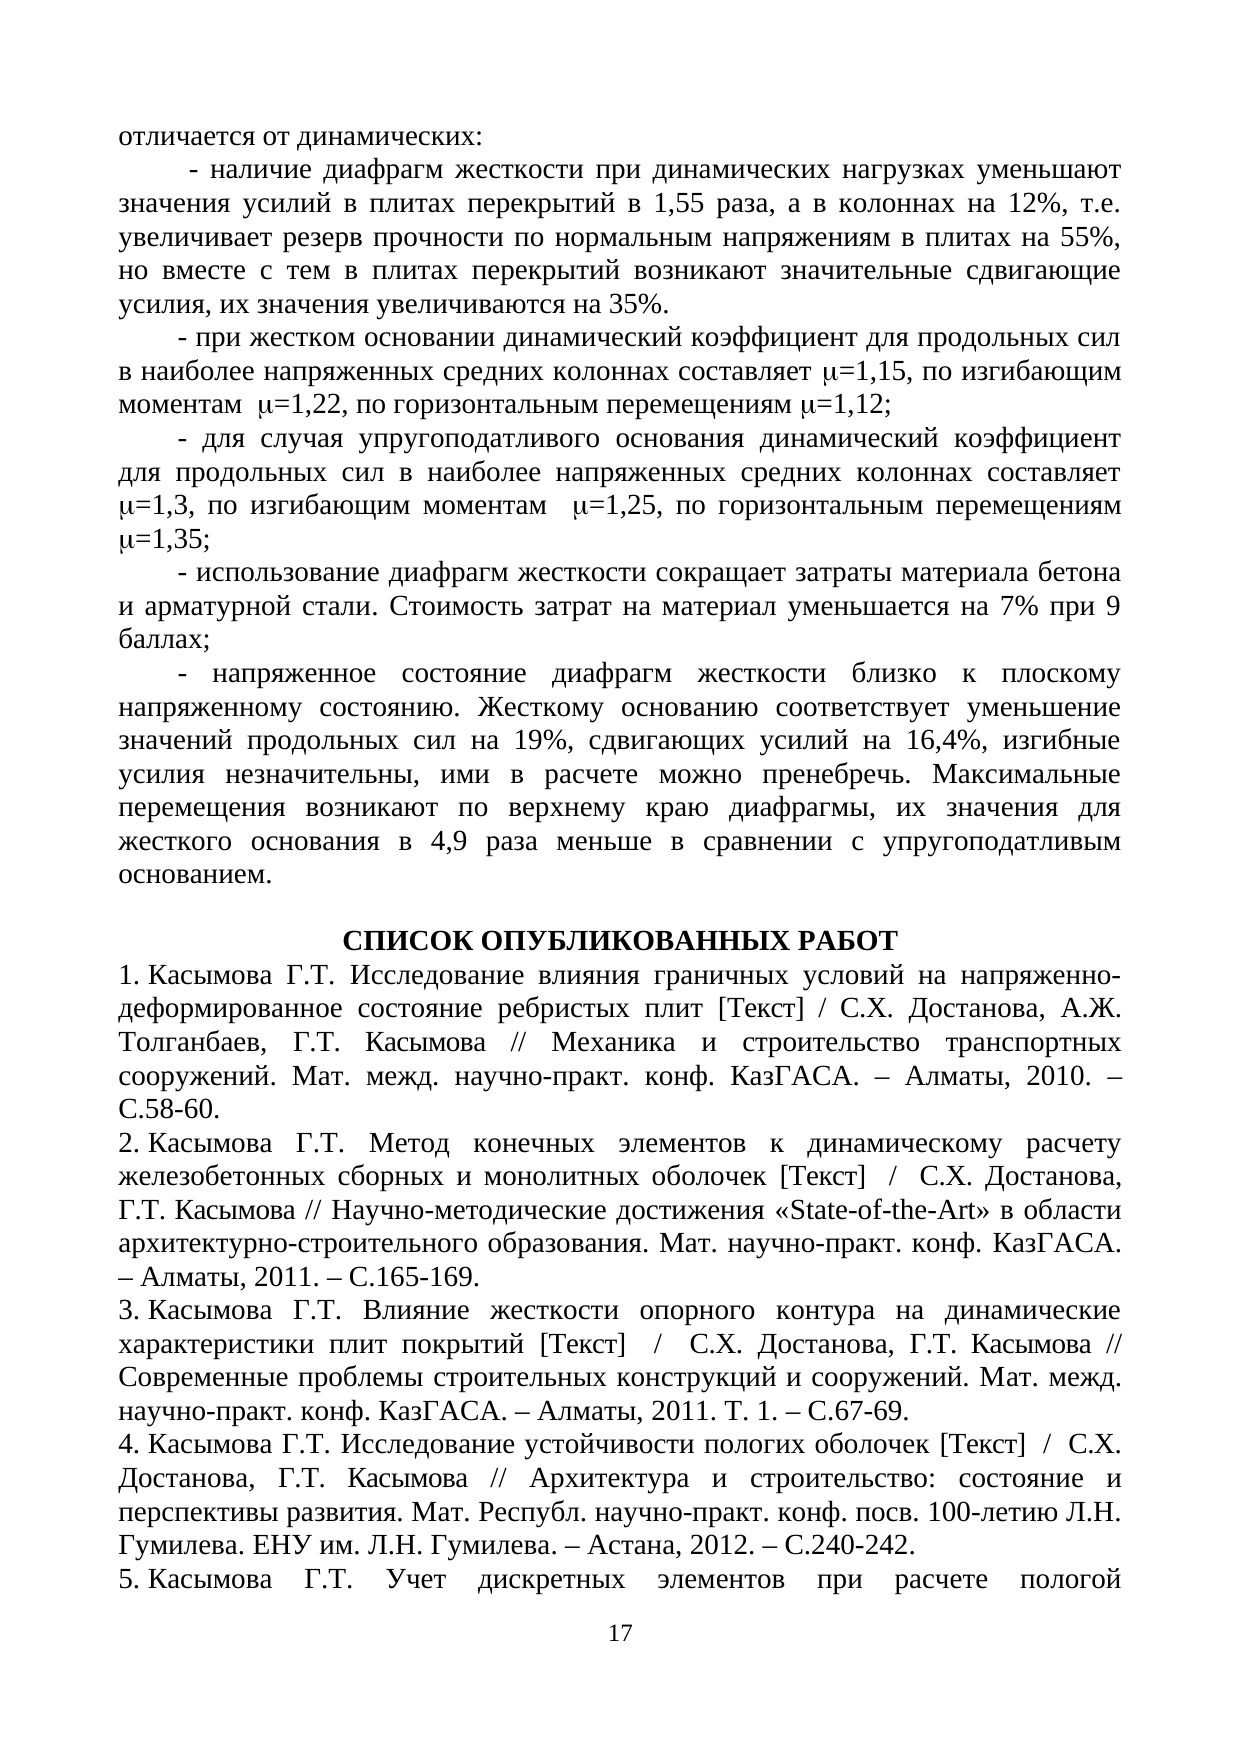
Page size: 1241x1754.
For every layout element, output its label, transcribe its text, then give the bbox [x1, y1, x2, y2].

text СПИСОК ОПУБЛИКОВАННЫХ РАБОТ [118, 923, 1122, 957]
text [118, 118, 1122, 152]
list Касымова Г.Т. Исследование влияния граничных условий на напряженно-деформированное состояние ребристых плит [Текст] / С.Х. Достанова, А.Ж. Толганбаев, Г.Т. Касымова // Механика и строительство транспортных сооружений. Мат. межд. научно-практ. конф. КазГАСА. – Алматы, 2010. – С.58-60. [118, 957, 1122, 1125]
text - использование диафрагм жесткости сокращает затраты материала бетона и арматурной стали. Стоимость затрат на материал уменьшается на 7% при 9 баллах; [118, 554, 1122, 655]
text - для случая упругоподатливого основания динамический коэффициент для продольных сил в наиболее напряженных средних колоннах составляет =1,3, по изгибающим моментам =1,25, по горизонтальным перемещениям =1,35; [118, 420, 1122, 554]
text - при жестком основании динамический коэффициент для продольных сил в наиболее напряженных средних колоннах составляет =1,15, по изгибающим моментам =1,22, по горизонтальным перемещениям =1,12; [118, 319, 1122, 420]
list Касымова Г.Т. Исследование устойчивости пологих оболочек [Текст] / С.Х. Достанова, Г.Т. Касымова // Архитектура и строительство: состояние и перспективы развития. Мат. Республ. научно-практ. конф. посв. 100-летию Л.Н. Гумилева. ЕНУ им. Л.Н. Гумилева. – Астана, 2012. – С.240-242. [118, 1427, 1122, 1561]
text - наличие диафрагм жесткости при динамических нагрузках уменьшают значения усилий в плитах перекрытий в 1,55 раза, а в колоннах на 12%, т.е. увеличивает резерв прочности по нормальным напряжениям в плитах на 55%, но вместе с тем в плитах перекрытий возникают значительные сдвигающие усилия, их значения увеличиваются на 35%. [118, 152, 1122, 319]
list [118, 1561, 1122, 1594]
list Касымова Г.Т. Влияние жесткости опорного контура на динамические характеристики плит покрытий [Текст] / С.Х. Достанова, Г.Т. Касымова // Современные проблемы строительных конструкций и сооружений. Мат. межд. научно-практ. конф. КазГАСА. – Алматы, 2011. Т. 1. – С.67-69. [118, 1292, 1122, 1427]
text - напряженное состояние диафрагм жесткости близко к плоскому напряженному состоянию. Жесткому основанию соответствует уменьшение значений продольных сил на 19%, сдвигающих усилий на 16,4%, изгибные усилия незначительны, ими в расчете можно пренебречь. Максимальные перемещения возникают по верхнему краю диафрагмы, их значения для жесткого основания в 4,9 раза меньше в сравнении с упругоподатливым основанием. [118, 655, 1122, 890]
list Касымова Г.Т. Метод конечных элементов к динамическому расчету железобетонных сборных и монолитных оболочек [Текст] / С.Х. Достанова, Г.Т. Касымова // Научно-методические достижения «State-of-the-Art» в области архитектурно-строительного образования. Мат. научно-практ. конф. КазГАСА. – Алматы, 2011. – С.165-169. [118, 1125, 1122, 1292]
